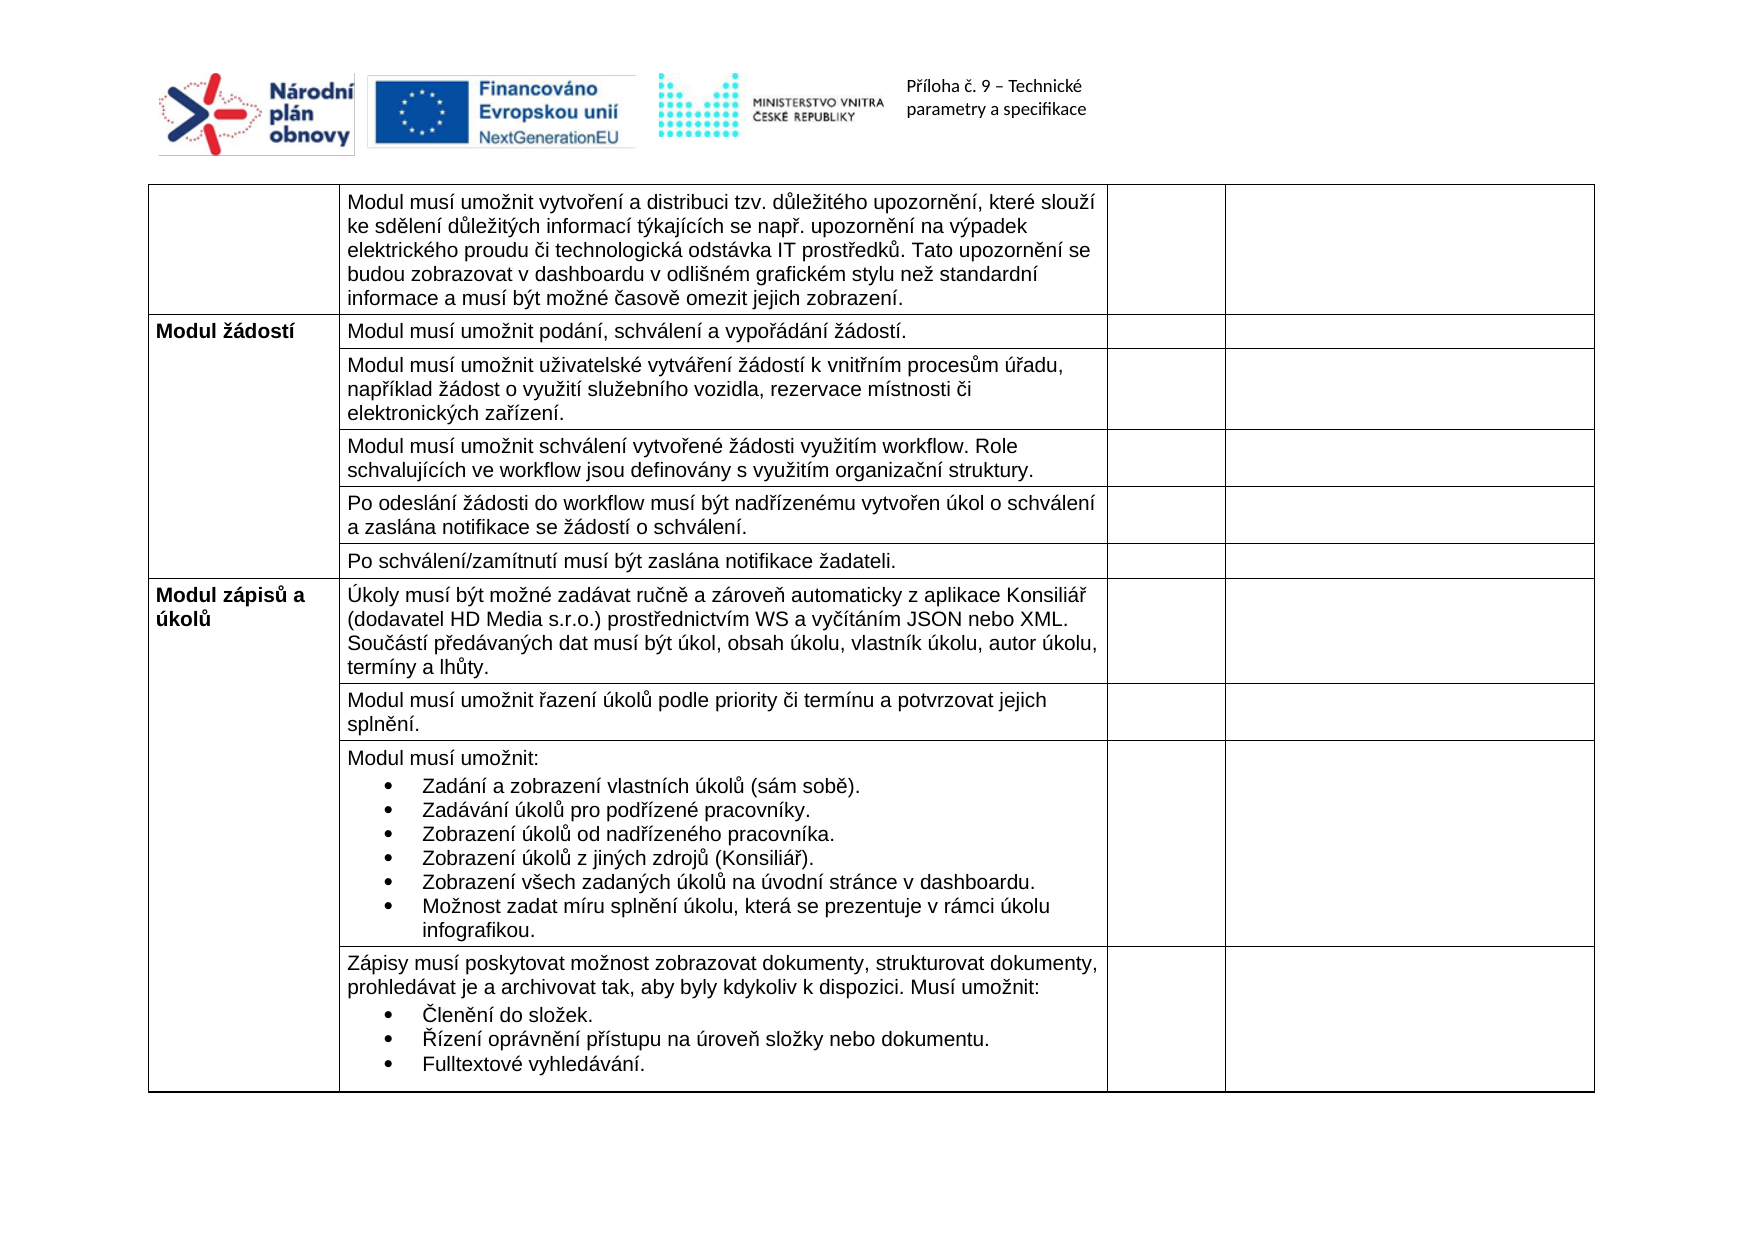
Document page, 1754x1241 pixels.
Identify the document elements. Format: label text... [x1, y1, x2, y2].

table_cell Modul musí umožnit schválení vytvořené žádosti využitím workflow. Role schvalujících ve workflow jsou definovány s využitím organizační struktury. [340, 430, 1107, 486]
picture [158, 73, 637, 157]
table_cell [1108, 579, 1225, 683]
table_cell Modul musí umožnit podání, schválení a vypořádání žádostí. [340, 315, 1107, 347]
table_cell Modul musí umožnit vytvoření a distribuci tzv. důležitého upozornění, které slouží ke sdělení důležitých informací týkajících se např. upozornění na výpadek elektrického proudu či technologická odstávka IT prostředků. Tato upozornění se budou zobrazovat v dashboardu v odlišném grafickém stylu než standardní informace a musí být možné časově omezit jejich zobrazení. [340, 185, 1107, 314]
table_cell Modul zápisů a úkolů [149, 579, 339, 1091]
table_cell [1108, 349, 1225, 429]
table_cell Modul musí umožnit řazení úkolů podle priority či termínu a potvrzovat jejich splnění. [340, 684, 1107, 740]
table_cell [1108, 544, 1225, 578]
table_cell [1108, 741, 1225, 946]
table_cell [1226, 430, 1594, 486]
table_cell [1226, 349, 1594, 429]
table_cell [1226, 947, 1594, 1091]
table_cell [1226, 487, 1594, 543]
table_cell [1226, 684, 1594, 740]
table_cell [1226, 579, 1594, 683]
table_cell Úkoly musí být možné zadávat ručně a zároveň automaticky z aplikace Konsiliář (dodavatel HD Media s.r.o.) prostřednictvím WS a vyčítáním JSON nebo XML. Součástí předávaných dat musí být úkol, obsah úkolu, vlastník úkolu, autor úkolu, termíny a lhůty. [340, 579, 1107, 683]
table_cell [1108, 947, 1225, 1091]
picture [658, 73, 884, 137]
table_cell [1108, 487, 1225, 543]
table_cell [1108, 684, 1225, 740]
table_cell [1226, 185, 1594, 314]
table_cell Modul žádostí [149, 315, 339, 578]
table_cell Po schválení/zamítnutí musí být zaslána notifikace žadateli. [340, 544, 1107, 578]
table_cell Po odeslání žádosti do workflow musí být nadřízenému vytvořen úkol o schválení a zaslána notifikace se žádostí o schválení. [340, 487, 1107, 543]
table_cell [1108, 430, 1225, 486]
table_cell [1226, 741, 1594, 946]
table_cell [1108, 315, 1225, 347]
table_cell [1108, 185, 1225, 314]
table_cell Modul musí umožnit uživatelské vytváření žádostí k vnitřním procesům úřadu, například žádost o využití služebního vozidla, rezervace místnosti či elektronických zařízení. [340, 349, 1107, 429]
table_cell [1226, 544, 1594, 578]
table_cell Modul musí umožnit: Zadání a zobrazení vlastních úkolů (sám sobě). Zadávání úkolů pro podřízené pracovníky. Zobrazení úkolů od nadřízeného pracovníka. Zobrazení úkolů z jiných zdrojů (Konsiliář). Zobrazení všech zadaných úkolů na úvodní stránce v dashboardu. Možnost zadat míru splnění úkolu, která se prezentuje v rámci úkolu infografikou. [340, 741, 1107, 946]
table_cell [1226, 315, 1594, 347]
